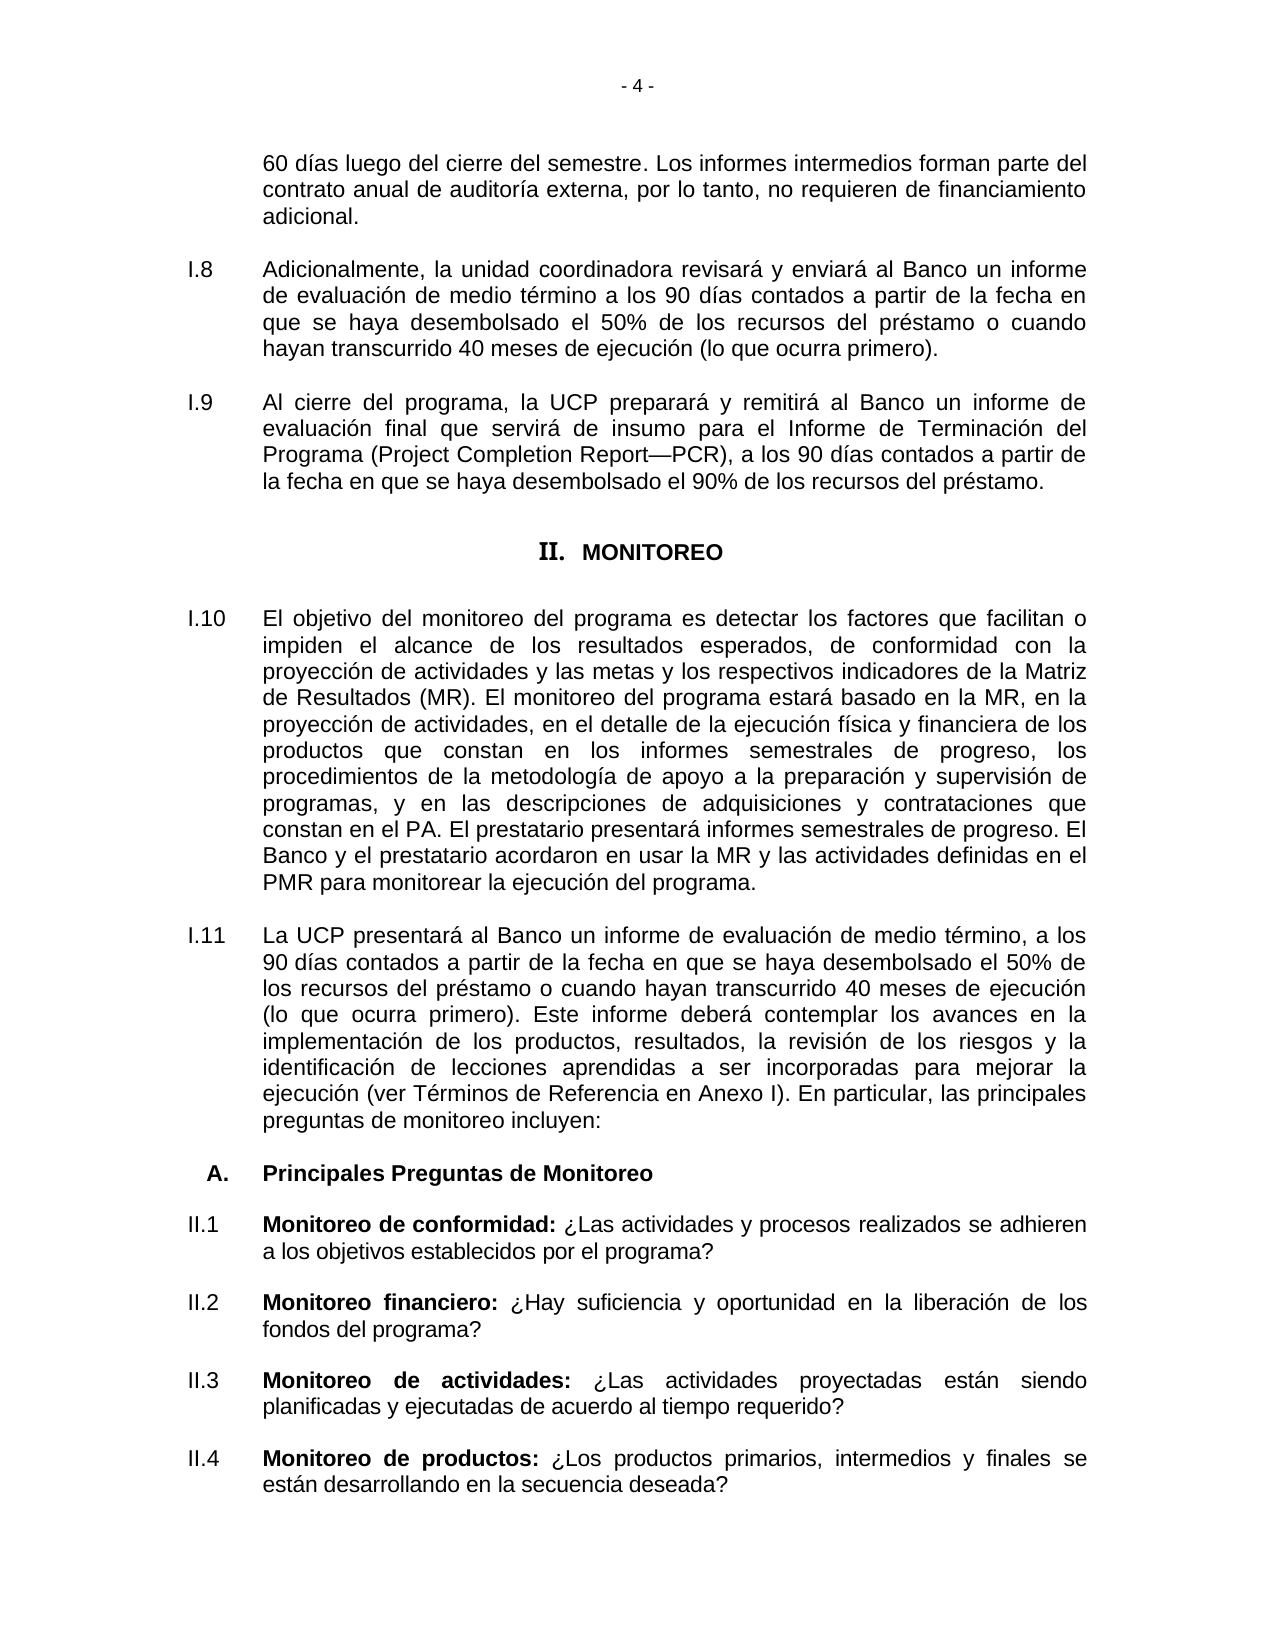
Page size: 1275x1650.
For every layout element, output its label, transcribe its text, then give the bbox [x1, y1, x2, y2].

text Monitoreo financiero: ¿Hay suficiencia y oportunidad en la liberación de los fondos del programa? [187, 1289, 1087, 1342]
text El objetivo del monitoreo del programa es detectar los factores que facilitan o impiden el alcance de los resultados esperados, de conformidad con la proyección de actividades y las metas y los respectivos indicadores de la Matriz de Resultados (MR). El monitoreo del programa estará basado en la MR, en la proyección de actividades, en el detalle de la ejecución física y financiera de los productos que constan en los informes semestrales de progreso, los procedimientos de la metodología de apoyo a la preparación y supervisión de programas, y en las descripciones de adquisiciones y contrataciones que constan en el PA. El prestatario presentará informes semestrales de progreso. El Banco y el prestatario acordaron en usar la MR y las actividades definidas en el PMR para monitorear la ejecución del programa. [187, 605, 1087, 895]
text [187, 150, 1087, 229]
text Monitoreo de productos: ¿Los productos primarios, intermedios y finales se están desarrollando en la secuencia deseada? [187, 1444, 1087, 1497]
subtitle Principales Preguntas de Monitoreo [206, 1160, 1087, 1186]
text Adicionalmente, la unidad coordinadora revisará y enviará al Banco un informe de evaluación de medio término a los 90 días contados a partir de la fecha en que se haya desembolsado el 50% de los recursos del préstamo o cuando hayan transcurrido 40 meses de ejecución (lo que ocurra primero). [187, 256, 1087, 362]
subtitle MONITOREO [187, 534, 1087, 568]
text Al cierre del programa, la UCP preparará y remitirá al Banco un informe de evaluación final que servirá de insumo para el Informe de Terminación del Programa (Project Completion Report—PCR), a los 90 días contados a partir de la fecha en que se haya desembolsado el 90% de los recursos del préstamo. [187, 389, 1087, 494]
text Monitoreo de actividades: ¿Las actividades proyectadas están siendo planificadas y ejecutadas de acuerdo al tiempo requerido? [187, 1367, 1087, 1419]
text Monitoreo de conformidad: ¿Las actividades y procesos realizados se adhieren a los objetivos establecidos por el programa? [187, 1211, 1087, 1264]
text La UCP presentará al Banco un informe de evaluación de medio término, a los 90 días contados a partir de la fecha en que se haya desembolsado el 50% de los recursos del préstamo o cuando hayan transcurrido 40 meses de ejecución (lo que ocurra primero). Este informe deberá contemplar los avances en la implementación de los productos, resultados, la revisión de los riesgos y la identificación de lecciones aprendidas a ser incorporadas para mejorar la ejecución (ver Términos de Referencia en Anexo I). En particular, las principales preguntas de monitoreo incluyen: [187, 922, 1087, 1133]
